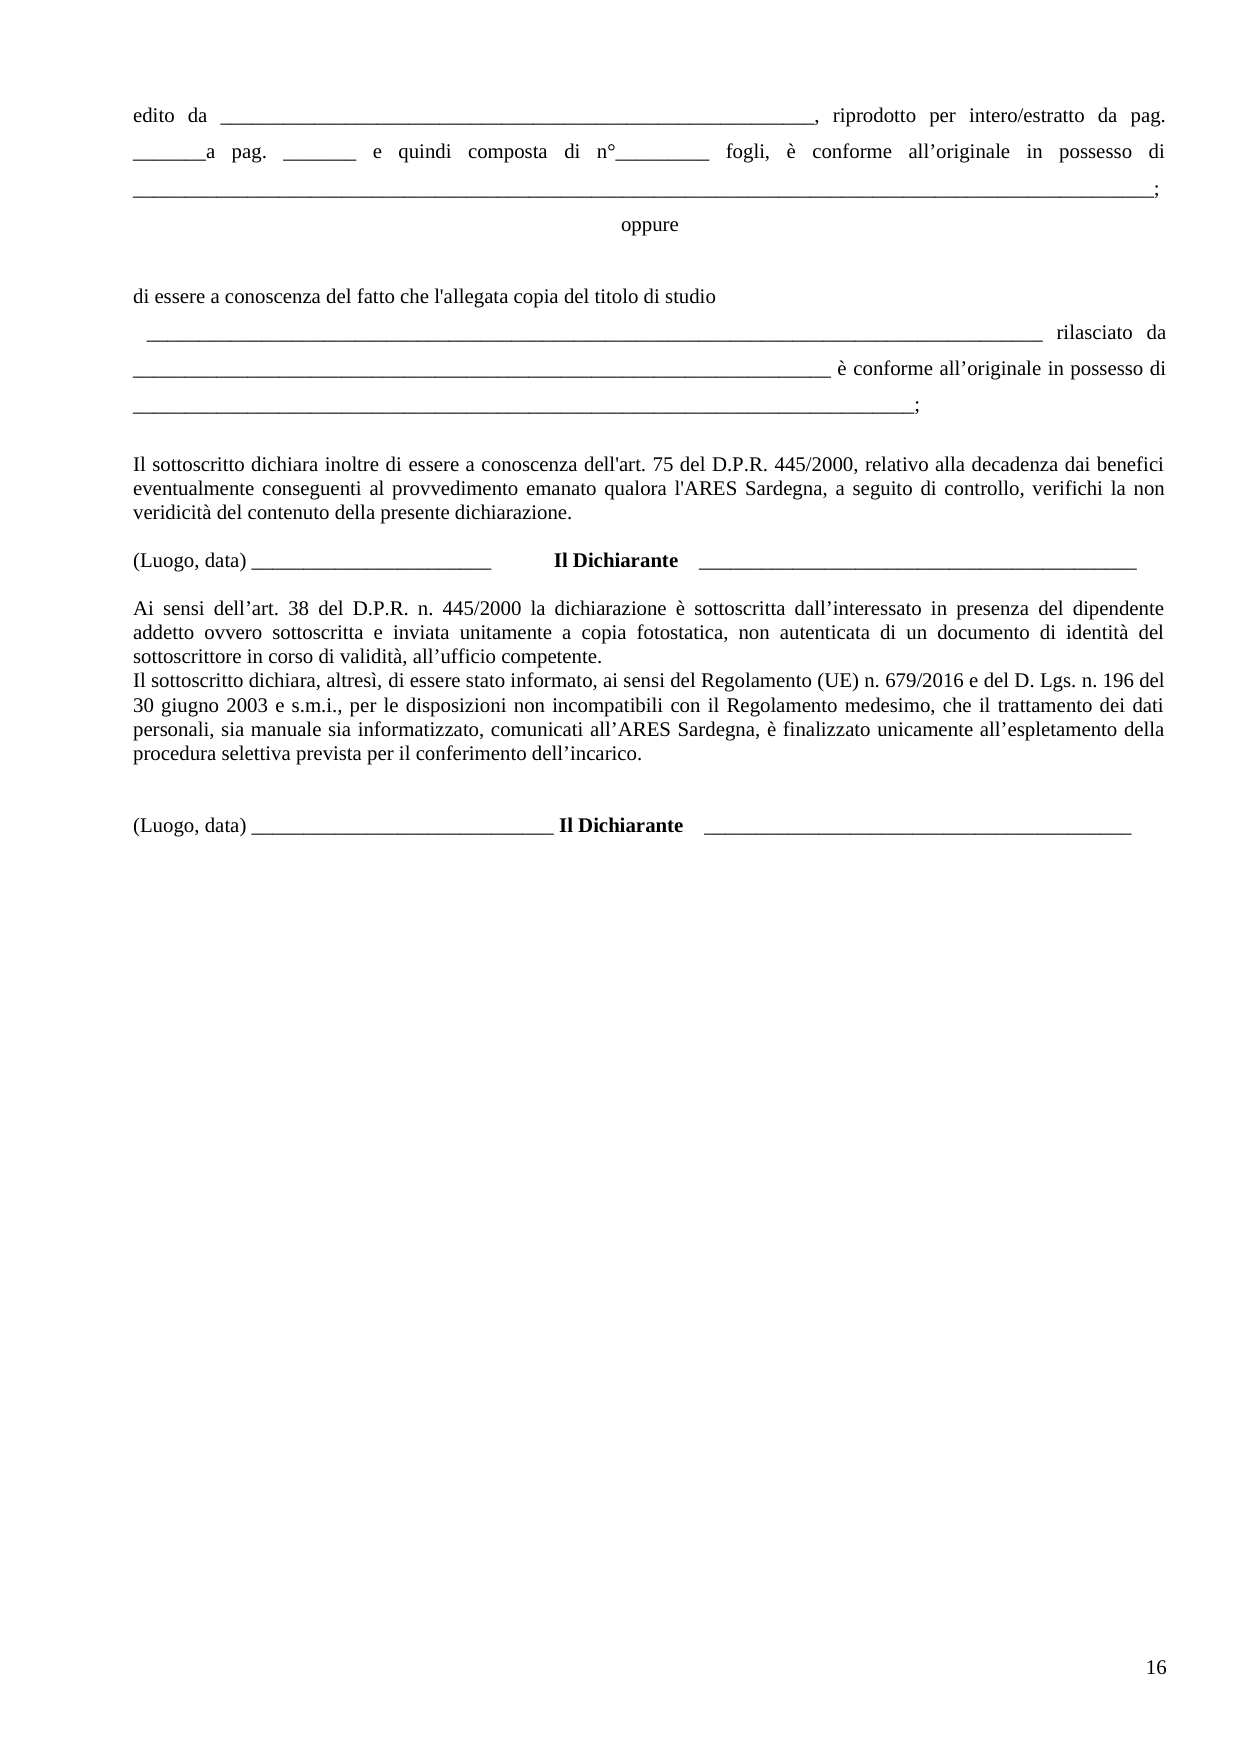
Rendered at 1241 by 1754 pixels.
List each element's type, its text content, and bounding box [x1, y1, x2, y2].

text (Luogo, data) _____________________________ Il Dichiarante _________________________________________ [133, 813, 1166, 837]
text (Luogo, data) _______________________ Il Dichiarante __________________________________________ [133, 548, 1166, 572]
text di essere a conoscenza del fatto che l'allegata copia del titolo di studio [133, 284, 1166, 308]
text oppure [133, 212, 1166, 236]
text ______________________________________________________________________________________ rilasciato da ___________________________________________________________________ è conforme all’originale in possesso di ___________________________________________________________________________; [133, 320, 1166, 416]
text Il sottoscritto dichiara inoltre di essere a conoscenza dell'art. 75 del D.P.R. 445/2000, relativo alla decadenza dai benefici eventualmente conseguenti al provvedimento emanato qualora l'ARES Sardegna, a seguito di controllo, verifichi la non veridicità del contenuto della presente dichiarazione. [133, 452, 1166, 524]
text edito da _________________________________________________________, riprodotto per intero/estratto da pag. _______a pag. _______ e quindi composta di n°_________ fogli, è conforme all’originale in possesso di __________________________________________________________________________________________________; [133, 103, 1166, 199]
text Ai sensi dell’art. 38 del D.P.R. n. 445/2000 la dichiarazione è sottoscritta dall’interessato in presenza del dipendente addetto ovvero sottoscritta e inviata unitamente a copia fotostatica, non autenticata di un documento di identità del sottoscrittore in corso di validità, all’ufficio competente. [133, 596, 1166, 668]
text Il sottoscritto dichiara, altresì, di essere stato informato, ai sensi del Regolamento (UE) n. 679/2016 e del D. Lgs. n. 196 del 30 giugno 2003 e s.m.i., per le disposizioni non incompatibili con il Regolamento medesimo, che il trattamento dei dati personali, sia manuale sia informatizzato, comunicati all’ARES Sardegna, è finalizzato unicamente all’espletamento della procedura selettiva prevista per il conferimento dell’incarico. [133, 668, 1166, 765]
